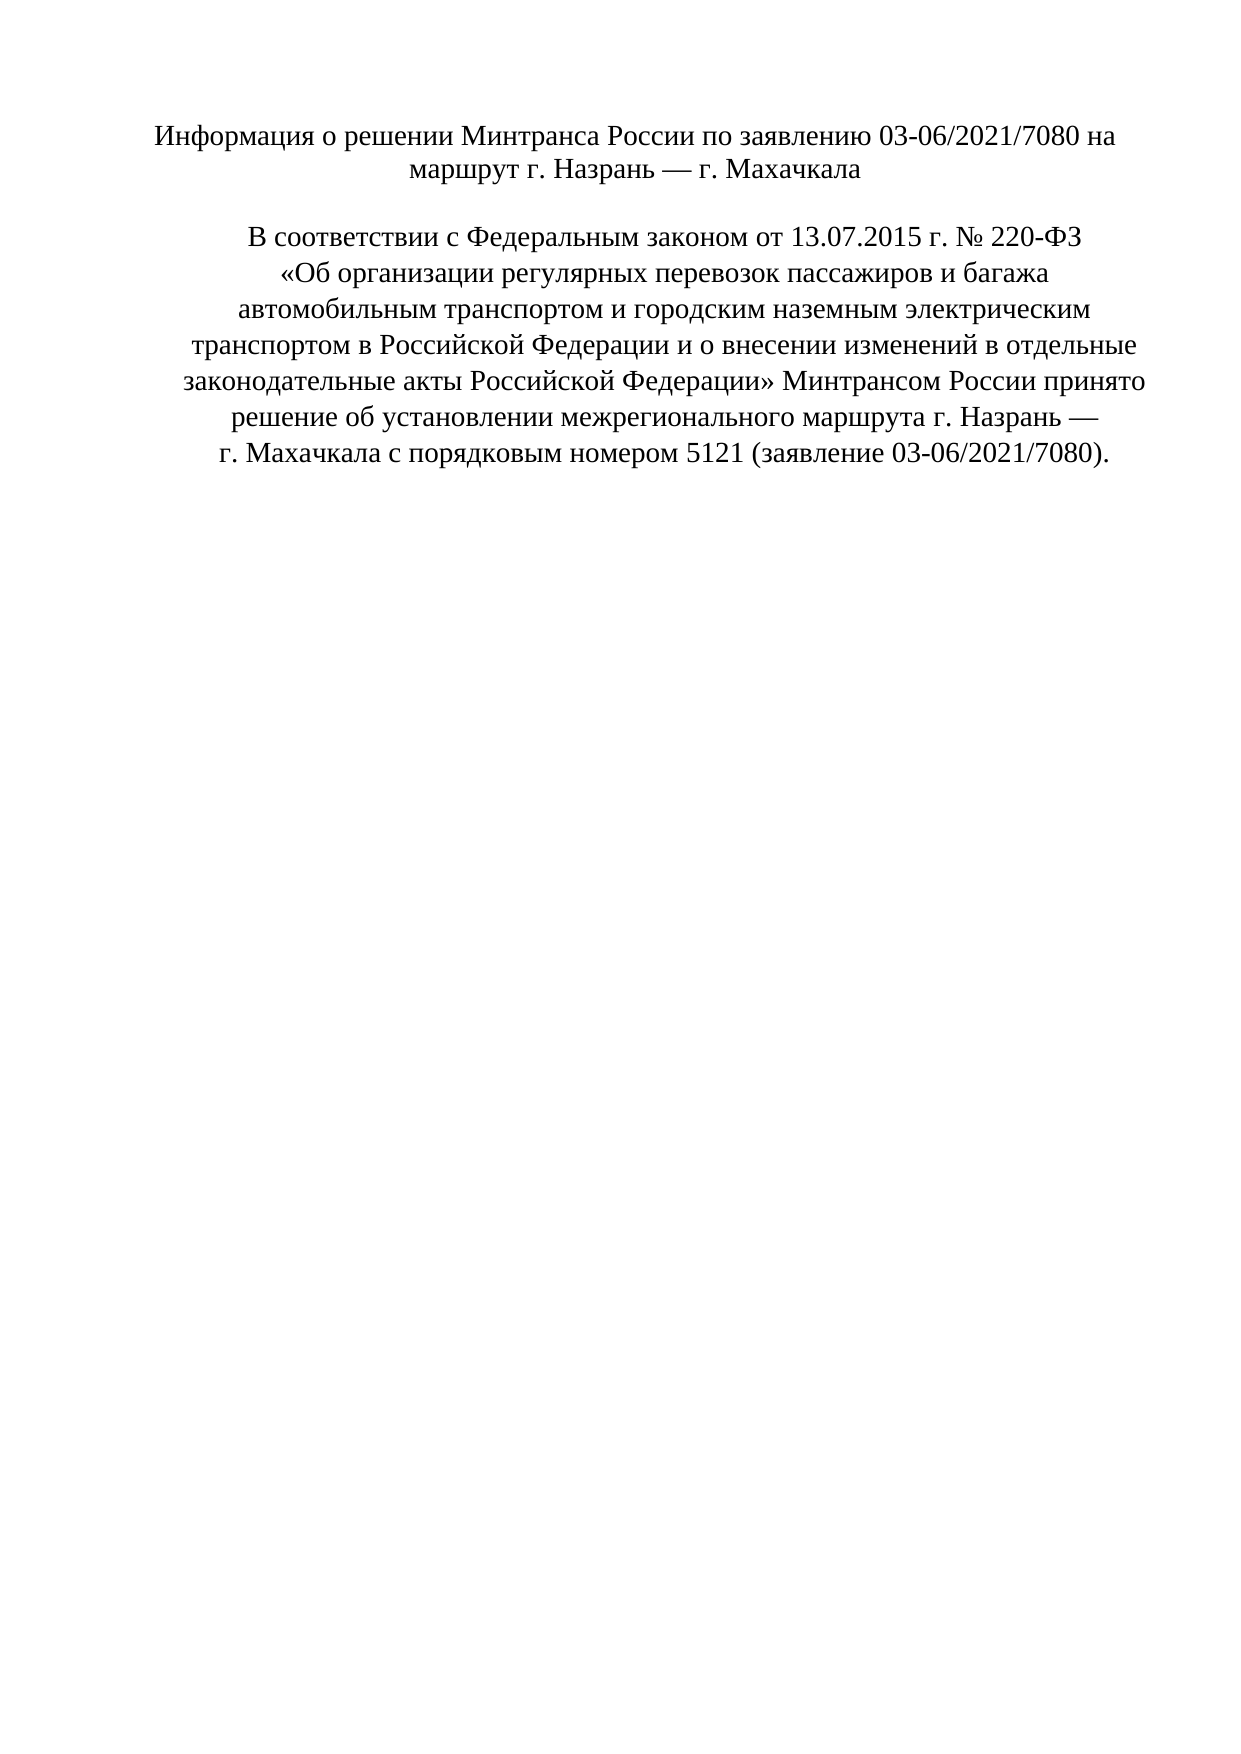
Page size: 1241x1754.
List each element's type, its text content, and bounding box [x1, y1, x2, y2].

text В соответствии с Федеральным законом от 13.07.2015 г. № 220-ФЗ «Об организации регулярных перевозок пассажиров и багажа автомобильным транспортом и городским наземным электрическим транспортом в Российской Федерации и о внесении изменений в отдельные законодательные акты Российской Федерации» Минтрансом России принято решение об установлении межрегионального маршрута г. Назрань — г. Махачкала с порядковым номером 5121 (заявление 03-06/2021/7080). [177, 219, 1152, 469]
text Информация о решении Минтранса России по заявлению 03-06/2021/7080 на маршрут г. Назрань — г. Махачкала [118, 118, 1152, 185]
